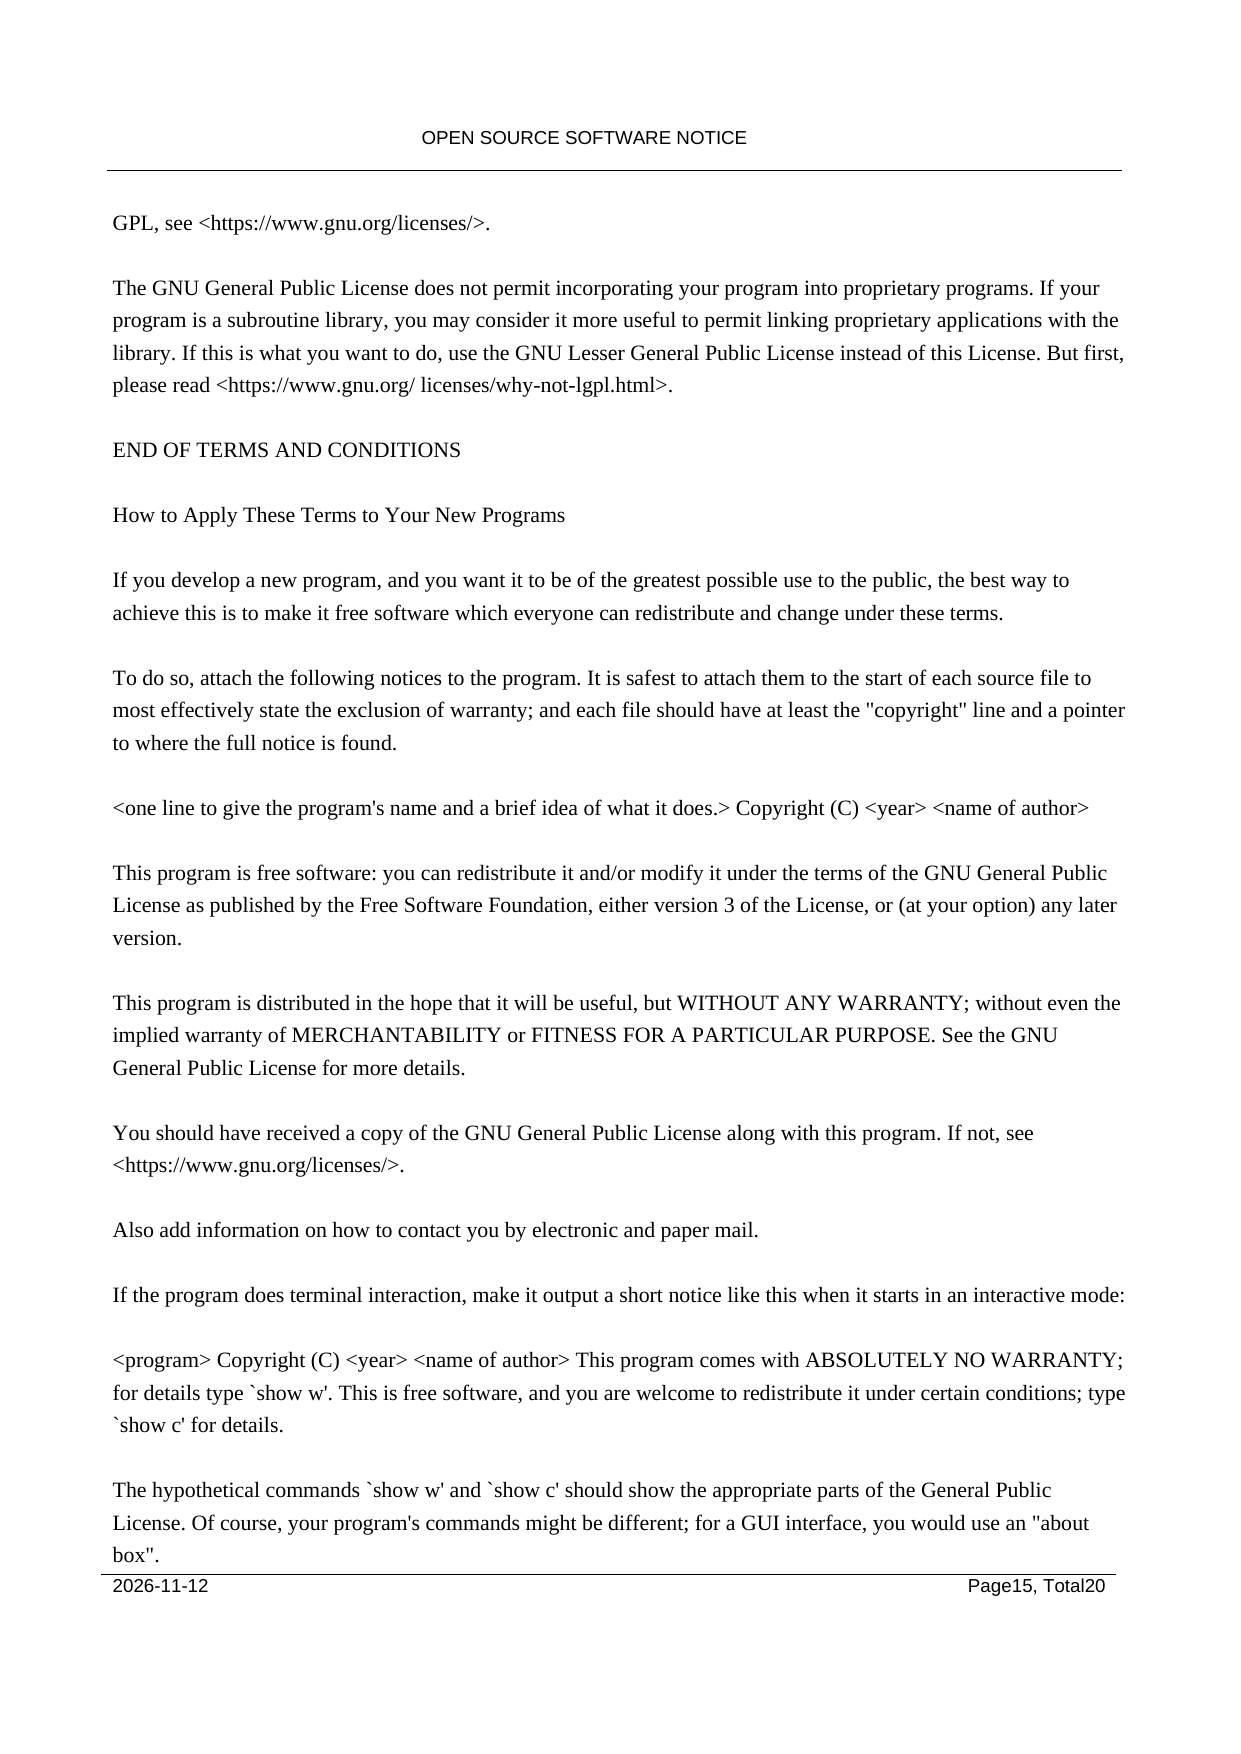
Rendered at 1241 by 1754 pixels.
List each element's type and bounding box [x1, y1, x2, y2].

text [112, 206, 1128, 1571]
